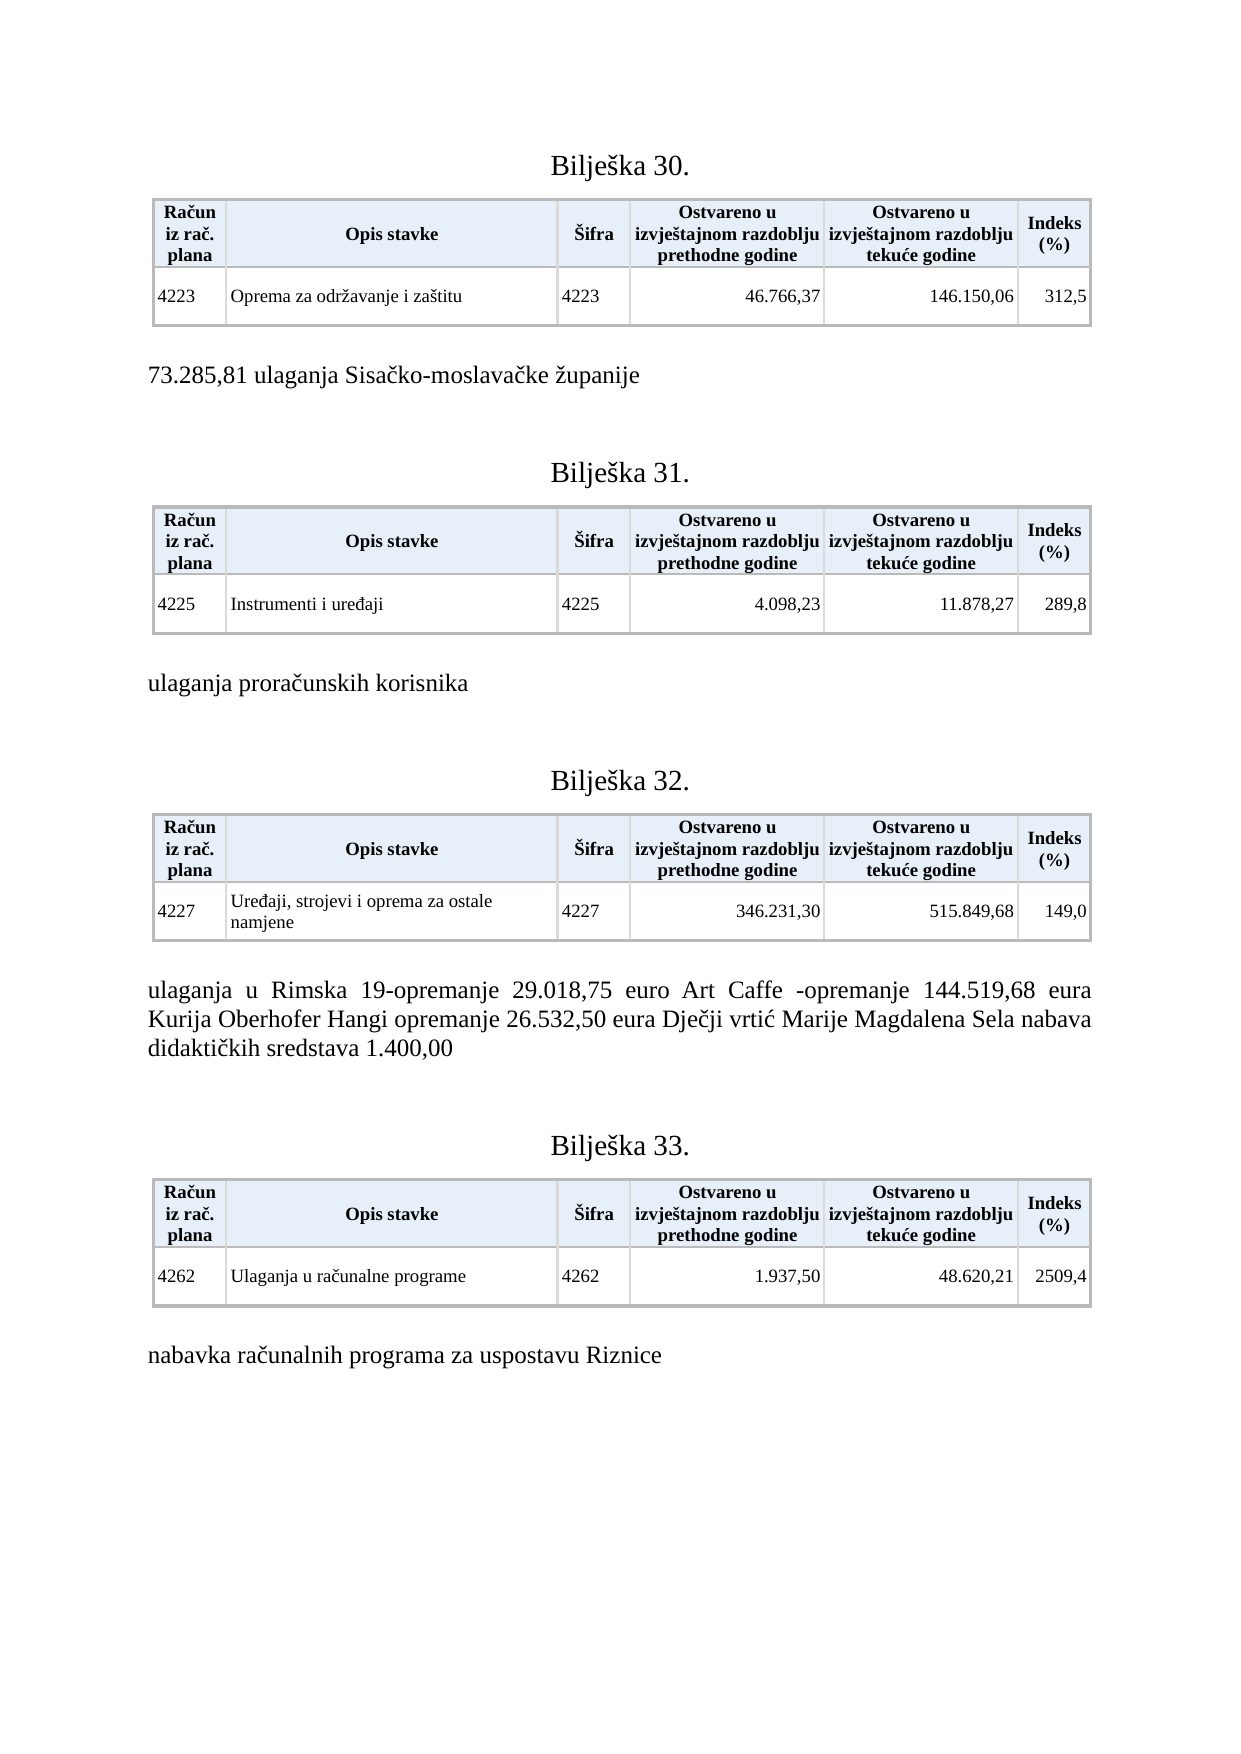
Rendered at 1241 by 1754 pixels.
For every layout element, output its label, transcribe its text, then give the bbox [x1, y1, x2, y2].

text Bilješka 32. [148, 763, 1093, 796]
table_cell 4227 [155, 883, 225, 939]
table_header Račun iz rač. plana [155, 509, 225, 573]
table_cell 146.150,06 [825, 268, 1017, 324]
table_cell 346.231,30 [631, 883, 823, 939]
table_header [825, 1181, 1017, 1246]
text Bilješka 30. [148, 148, 1093, 181]
table_header Račun iz rač. plana [155, 816, 225, 881]
table_header Šifra [559, 1181, 629, 1246]
table_header Opis stavke [227, 201, 556, 266]
text Bilješka 31. [148, 455, 1093, 489]
text 73.285,81 ulaganja Sisačko-moslavačke županije [148, 360, 1093, 389]
table_header Indeks (%) [1019, 816, 1089, 881]
text ulaganja proračunskih korisnika [148, 668, 1093, 696]
table_header Ostvareno u izvještajnom razdoblju tekuće godine [825, 509, 1017, 573]
table_cell 4225 [559, 575, 629, 632]
table_header Opis stavke [227, 816, 556, 881]
table_header Šifra [559, 816, 629, 881]
table_cell 1.937,50 [631, 1248, 823, 1304]
table_cell 312,5 [1019, 268, 1089, 324]
table_cell 4262 [559, 1248, 629, 1304]
table_cell 46.766,37 [631, 268, 823, 324]
table_cell Oprema za održavanje i zaštitu [227, 268, 556, 324]
text Bilješka 33. [148, 1128, 1093, 1161]
table_cell Instrumenti i uređaji [227, 575, 556, 632]
table_cell 4262 [155, 1248, 225, 1304]
table_cell Uređaji, strojevi i oprema za ostale namjene [227, 883, 556, 939]
table_header Opis stavke [227, 1181, 556, 1246]
text ulaganja u Rimska 19-opremanje 29.018,75 euro Art Caffe -opremanje 144.519,68 eura Kurija Oberhofer Hangi opremanje 26.532,50 eura Dječji vrtić Marije Magdalena Sela nabava didaktičkih sredstava 1.400,00 [148, 975, 1093, 1062]
table_cell 4.098,23 [631, 575, 823, 632]
table_header Ostvareno u izvještajnom razdoblju tekuće godine [825, 816, 1017, 881]
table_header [825, 201, 1017, 266]
table_header Šifra [559, 509, 629, 573]
table_header Račun iz rač. plana [155, 1181, 225, 1246]
table_cell 289,8 [1019, 575, 1089, 632]
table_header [631, 201, 823, 266]
table_header Indeks (%) [1019, 1181, 1089, 1246]
table_cell 48.620,21 [825, 1248, 1017, 1304]
table_cell 515.849,68 [825, 883, 1017, 939]
table_cell 4223 [559, 268, 629, 324]
table_cell 11.878,27 [825, 575, 1017, 632]
table_cell Ulaganja u računalne programe [227, 1248, 556, 1304]
table_cell 4227 [559, 883, 629, 939]
table_header Opis stavke [227, 509, 556, 573]
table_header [631, 1181, 823, 1246]
table_header Račun iz rač. plana [155, 201, 225, 266]
table_header Ostvareno u izvještajnom razdoblju prethodne godine [631, 816, 823, 881]
table_header Šifra [559, 201, 629, 266]
table_header Ostvareno u izvještajnom razdoblju prethodne godine [631, 509, 823, 573]
table_cell 4225 [155, 575, 225, 632]
table_cell 4223 [155, 268, 225, 324]
table_header Indeks (%) [1019, 201, 1089, 266]
table_cell 149,0 [1019, 883, 1089, 939]
table_cell 2509,4 [1019, 1248, 1089, 1304]
table_header Indeks (%) [1019, 509, 1089, 573]
text nabavka računalnih programa za uspostavu Riznice [148, 1340, 1093, 1369]
